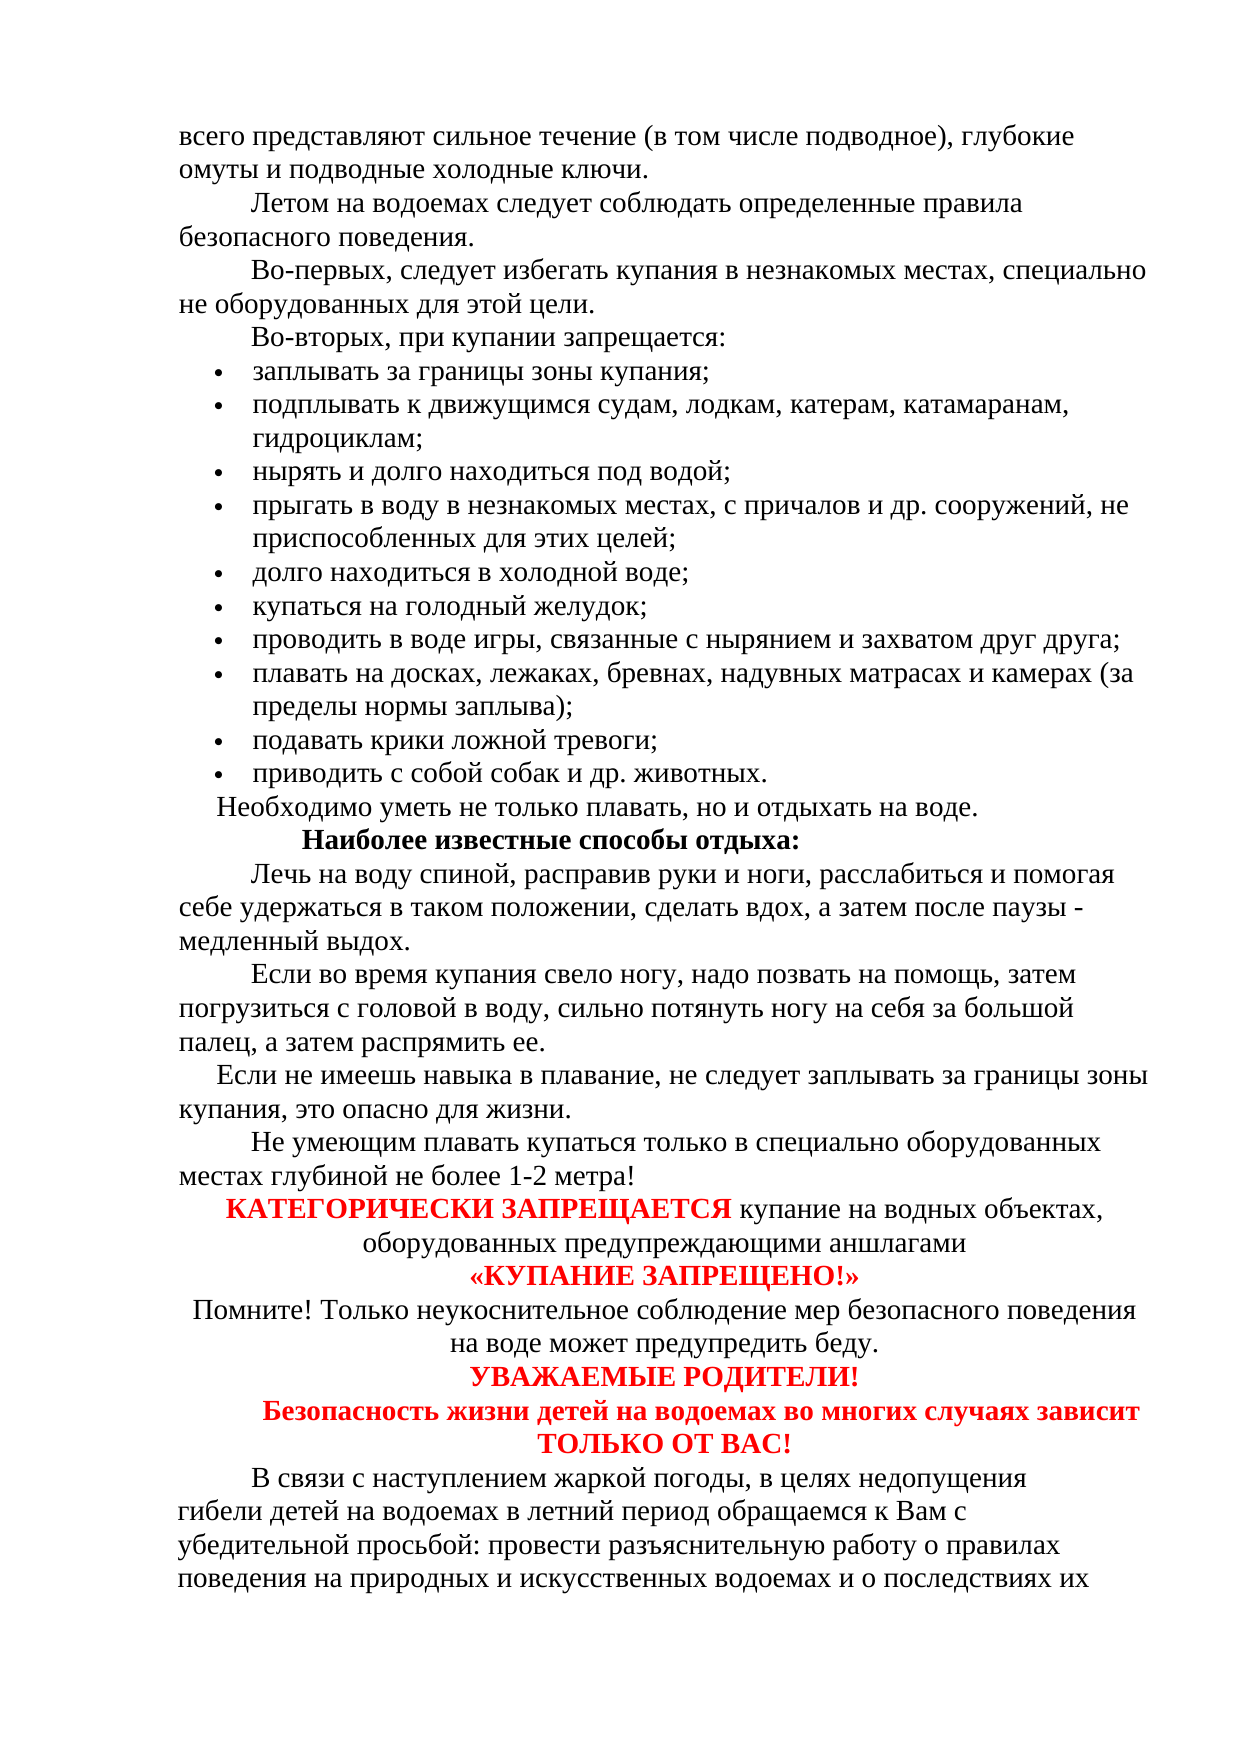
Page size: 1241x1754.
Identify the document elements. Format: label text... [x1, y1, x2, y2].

list купаться на голодный желудок; [215, 588, 1152, 621]
list проводить в воде игры, связанные с нырянием и захватом друг друга; [215, 621, 1150, 655]
text Не умеющим плавать купаться только в специально оборудованных местах глубиной не более 1-2 метра! [179, 1124, 1150, 1191]
list подавать крики ложной тревоги; [215, 722, 1152, 755]
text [177, 1460, 1113, 1594]
text Во-вторых, при купании запрещается: [179, 319, 1152, 353]
text Безопасность жизни детей на водоемах во многих случаях зависит ТОЛЬКО ОТ ВАС! [177, 1393, 1152, 1460]
text УВАЖАЕМЫЕ РОДИТЕЛИ! [177, 1359, 1152, 1393]
list заплывать за границы зоны купания; [215, 353, 1152, 386]
text Лечь на воду спиной, расправив руки и ноги, расслабиться и помогая себе удержаться в таком положении, сделать вдох, а затем после паузы - медленный выдох. [179, 856, 1150, 957]
text Если во время купания свело ногу, надо позвать на помощь, затем погрузиться с головой в воду, сильно потянуть ногу на себя за большой палец, а затем распрямить ее. [179, 957, 1150, 1057]
text Летом на водоемах следует соблюдать определенные правила безопасного поведения. [179, 185, 1150, 252]
list плавать на досках, лежаках, бревнах, надувных матрасах и камерах (за пределы нормы заплыва); [215, 655, 1150, 722]
text Если не имеешь навыка в плавание, не следует заплывать за границы зоны купания, это опасно для жизни. [179, 1057, 1150, 1124]
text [179, 118, 1150, 185]
text Во-первых, следует избегать купания в незнакомых местах, специально не оборудованных для этой цели. [179, 252, 1150, 319]
text «КУПАНИЕ ЗАПРЕЩЕНО!» [177, 1258, 1152, 1292]
text Наиболее известные способы отдыха: [179, 822, 1152, 856]
list прыгать в воду в незнакомых местах, с причалов и др. сооружений, не приспособленных для этих целей; [215, 487, 1150, 554]
text Помните! Только неукоснительное соблюдение мер безопасного поведения на воде может предупредить беду. [177, 1292, 1152, 1359]
list нырять и долго находиться под водой; [215, 453, 1152, 487]
list приводить с собой собак и др. животных. [215, 755, 1152, 789]
text КАТЕГОРИЧЕСКИ ЗАПРЕЩАЕТСЯ купание на водных объектах, оборудованных предупреждающими аншлагами [177, 1191, 1152, 1258]
list подплывать к движущимся судам, лодкам, катерам, катамаранам, гидроциклам; [215, 386, 1150, 453]
text Необходимо уметь не только плавать, но и отдыхать на воде. [179, 789, 1152, 822]
list долго находиться в холодной воде; [215, 554, 1152, 588]
